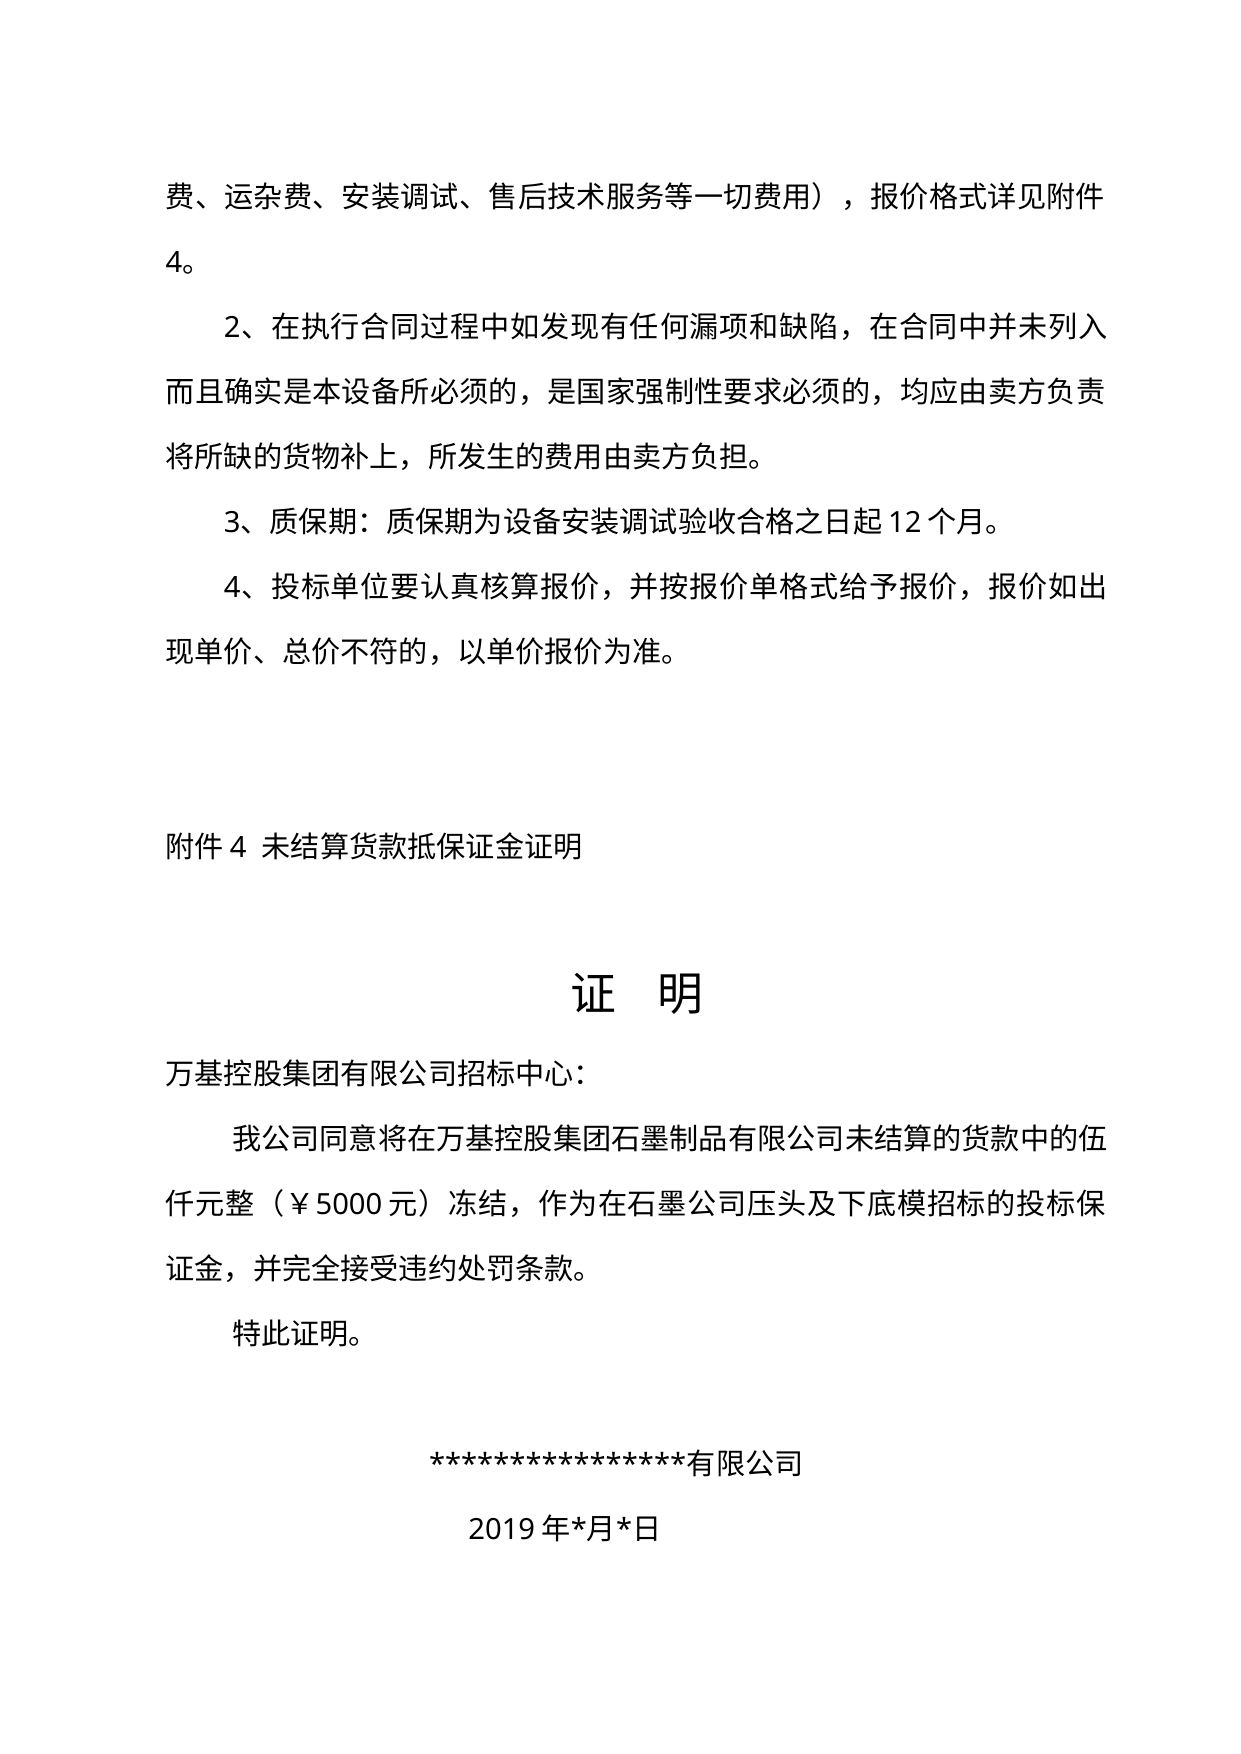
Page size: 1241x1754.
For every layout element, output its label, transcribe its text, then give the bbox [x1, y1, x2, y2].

text 附件4 未结算货款抵保证金证明 [165, 812, 1107, 877]
text 证 明 [165, 942, 1107, 1039]
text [165, 162, 1107, 292]
text 2、在执行合同过程中如发现有任何漏项和缺陷，在合同中并未列入而且确实是本设备所必须的，是国家强制性要求必须的，均应由卖方负责将所缺的货物补上，所发生的费用由卖方负担。 [165, 292, 1107, 487]
text 2019年*月*日 [165, 1494, 1107, 1559]
text ****************有限公司 [165, 1429, 1107, 1494]
text 我公司同意将在万基控股集团石墨制品有限公司未结算的货款中的伍仟元整（￥5000元）冻结，作为在石墨公司压头及下底模招标的投标保证金，并完全接受违约处罚条款。 [165, 1104, 1107, 1299]
text 3、质保期：质保期为设备安装调试验收合格之日起12个月。 [165, 487, 1107, 552]
text 4、投标单位要认真核算报价，并按报价单格式给予报价，报价如出现单价、总价不符的，以单价报价为准。 [165, 552, 1107, 682]
text 特此证明。 [165, 1299, 1107, 1364]
text 万基控股集团有限公司招标中心： [165, 1039, 1107, 1104]
